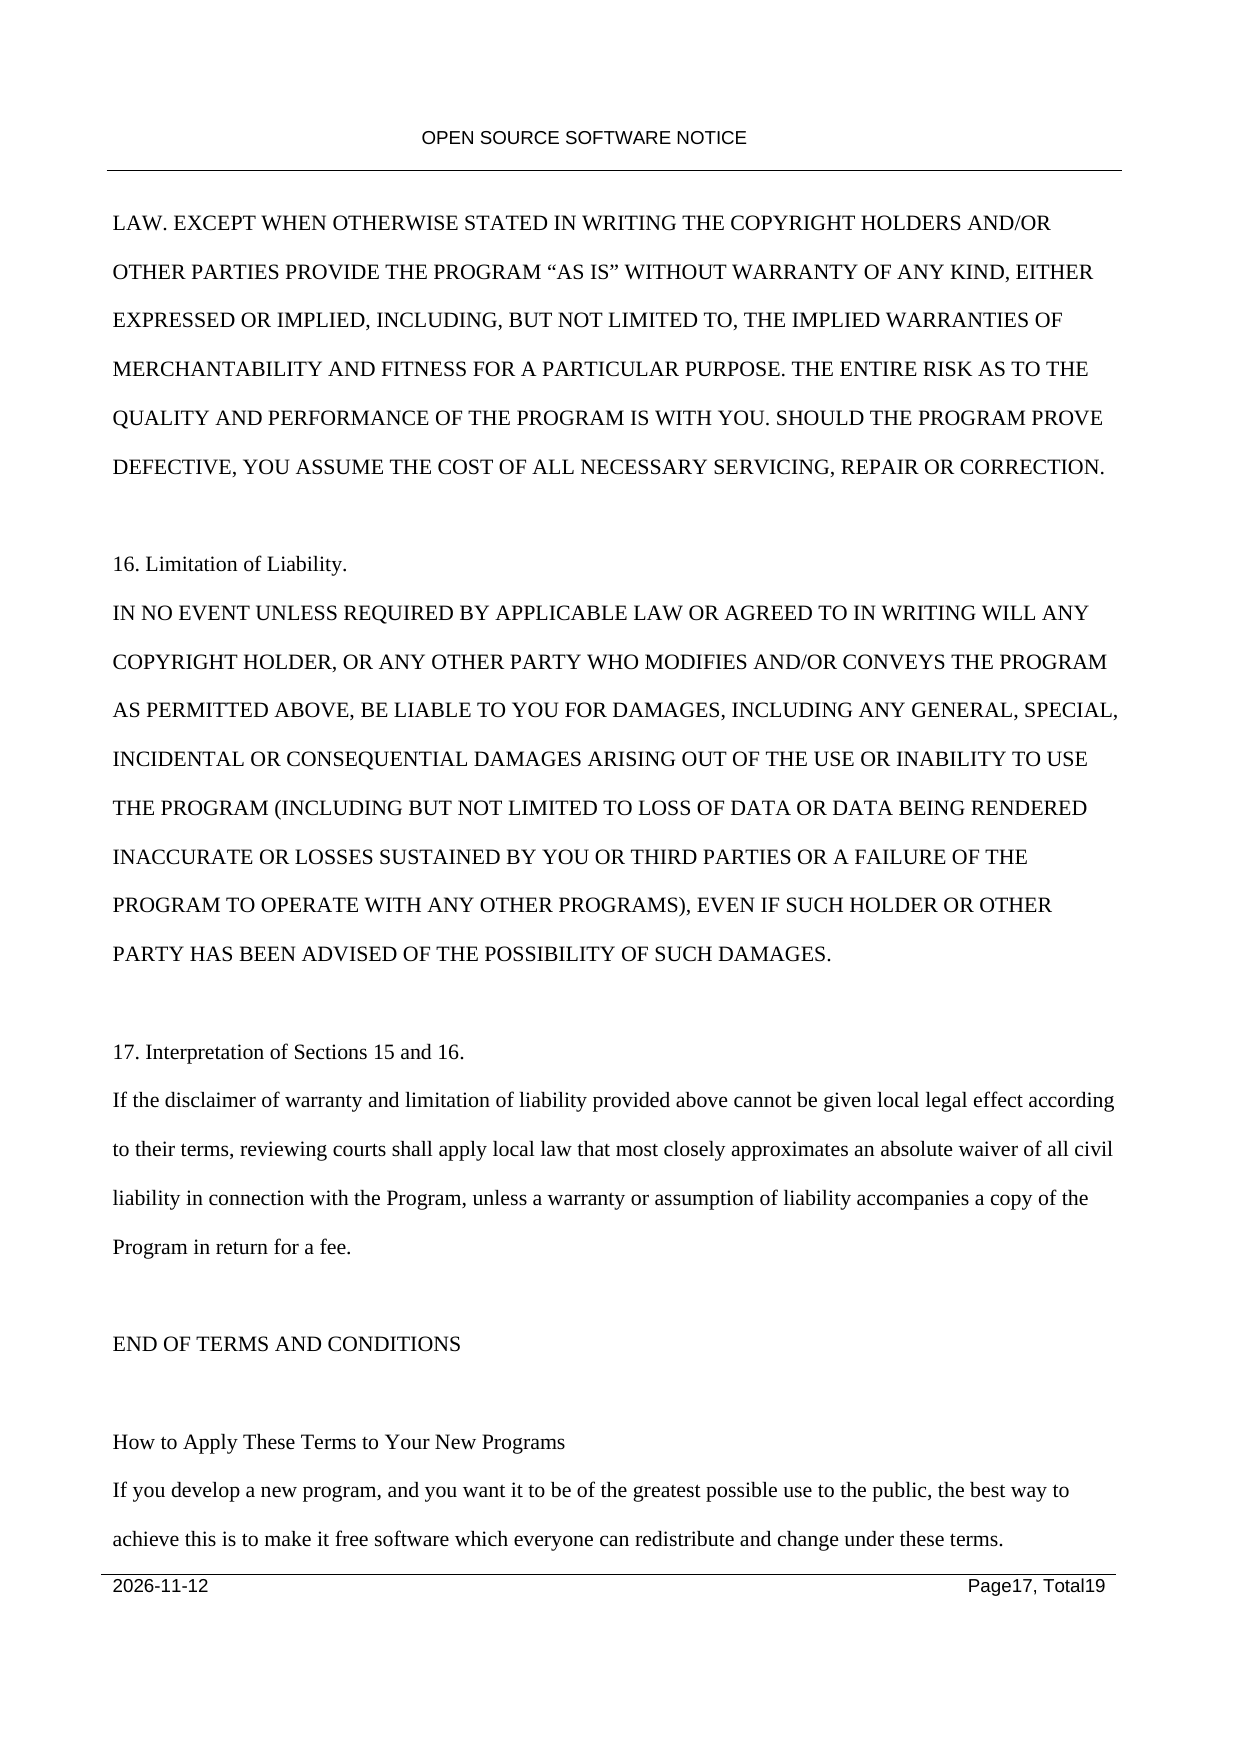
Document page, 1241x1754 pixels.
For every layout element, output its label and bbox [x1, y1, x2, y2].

text [112, 206, 1128, 1555]
